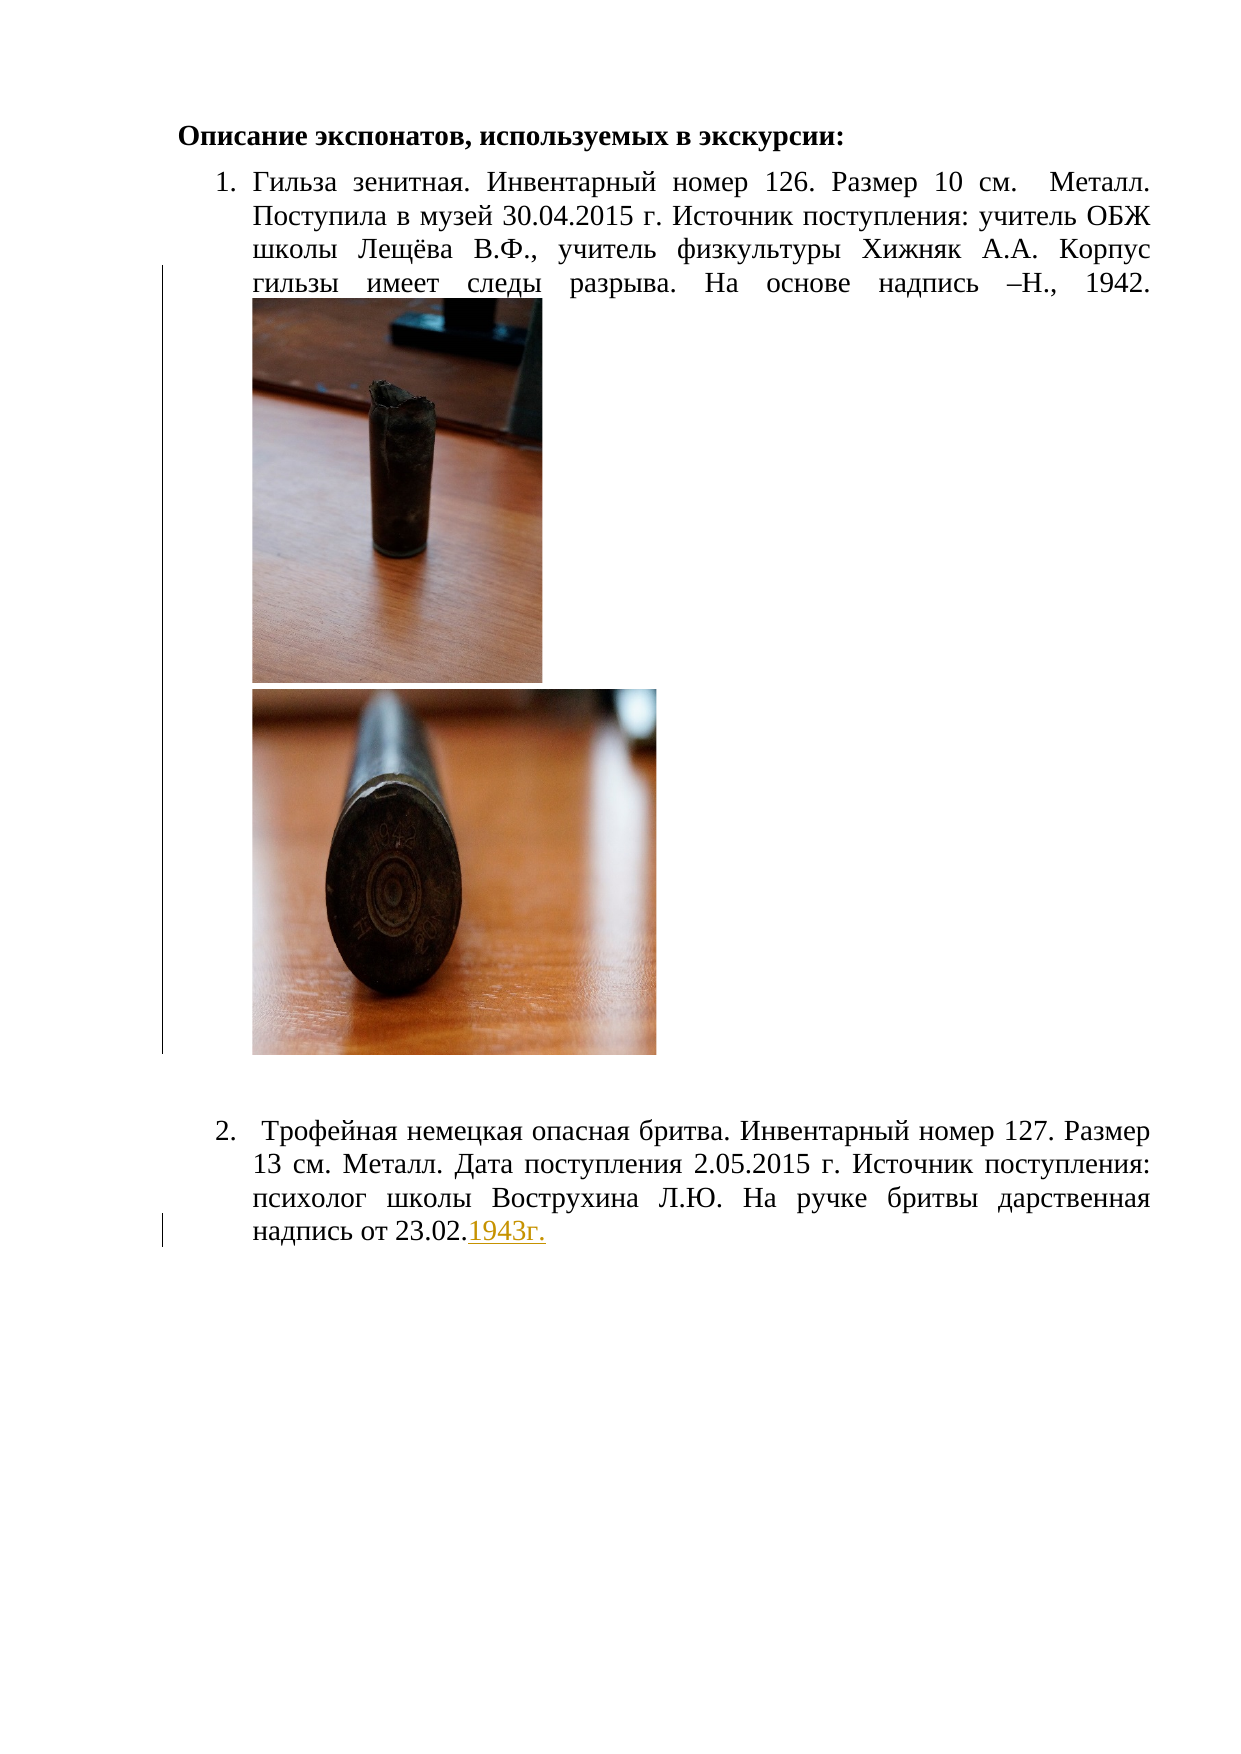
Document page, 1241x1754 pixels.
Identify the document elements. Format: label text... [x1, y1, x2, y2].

picture [252, 298, 543, 683]
text Описание экспонатов, используемых в экскурсии: [177, 118, 1152, 152]
picture [252, 689, 657, 1055]
list Трофейная немецкая опасная бритва. Инвентарный номер 127. Размер 13 см. Металл. Дата поступления 2.05.2015 г. Источник поступления: психолог школы Вострухина Л.Ю. На ручке бритвы дарственная надпись от 23.02. [215, 1113, 1152, 1247]
